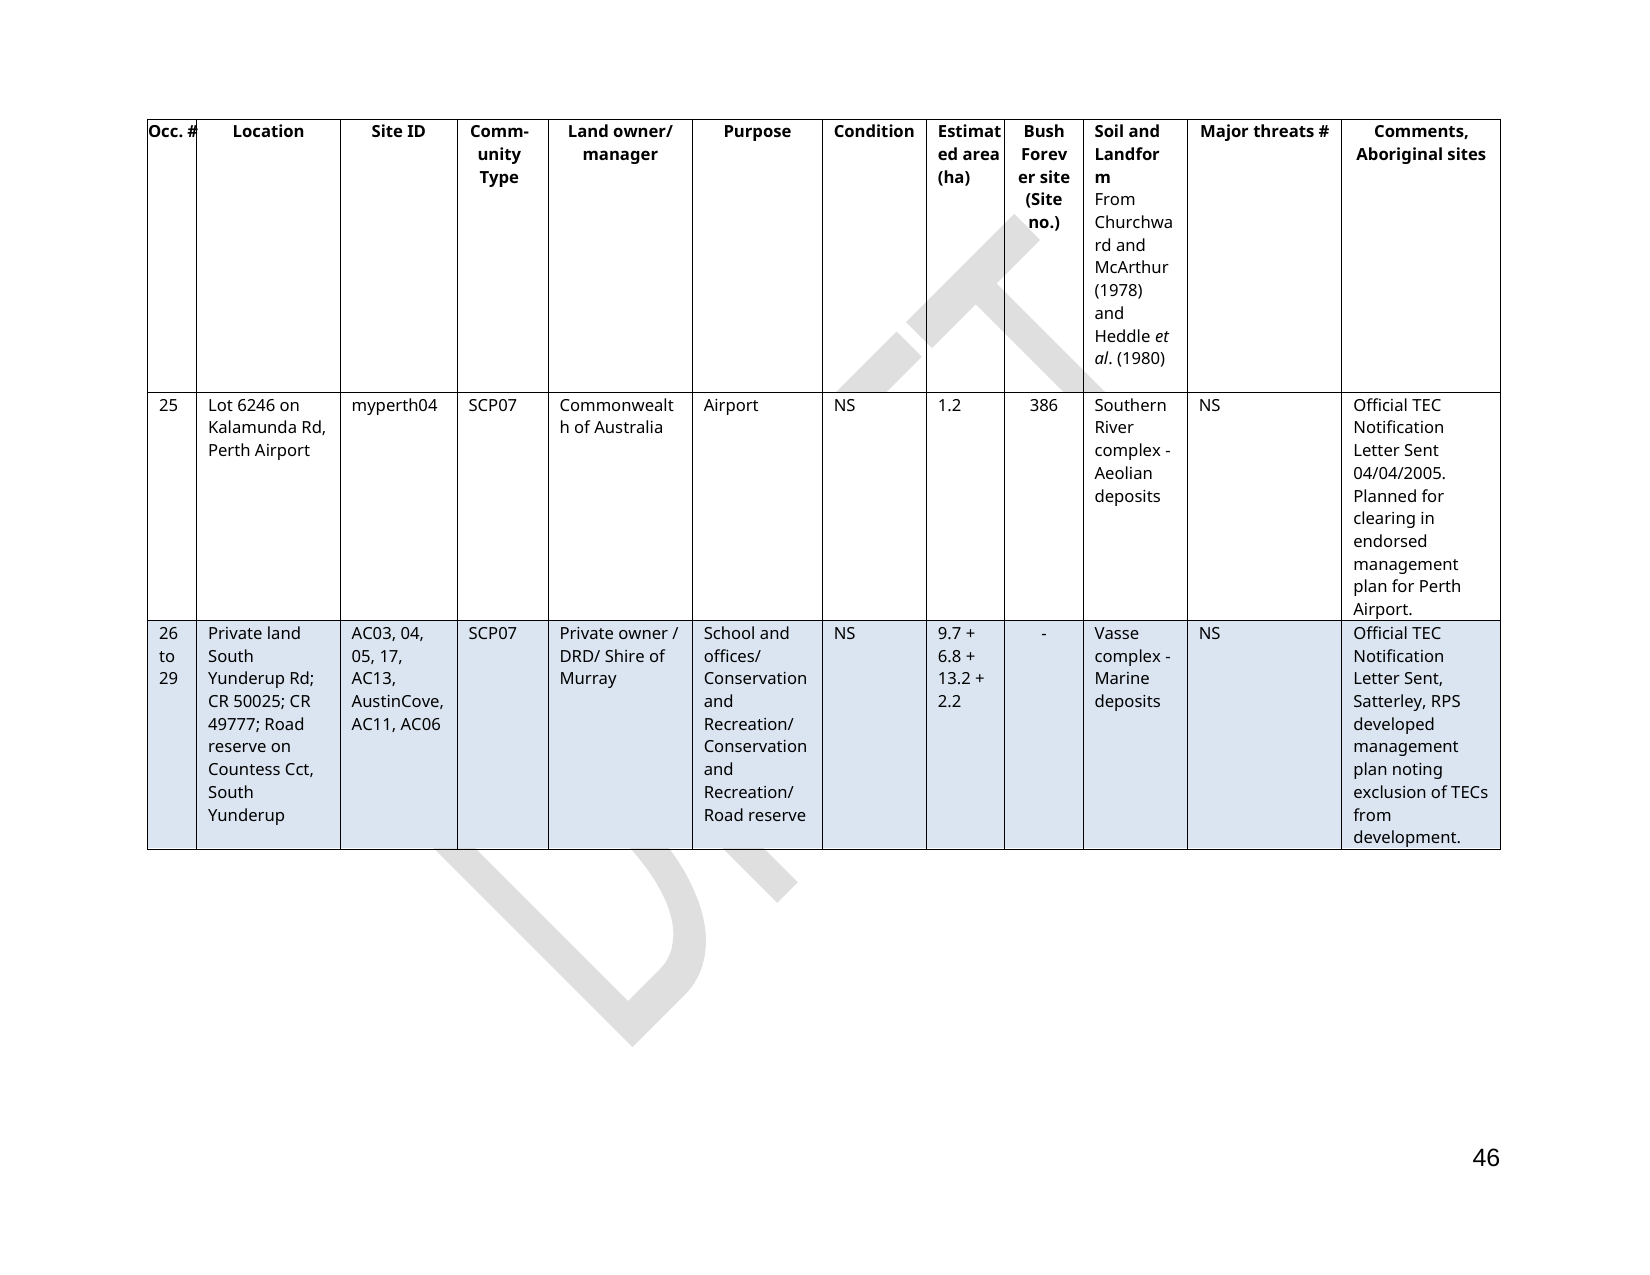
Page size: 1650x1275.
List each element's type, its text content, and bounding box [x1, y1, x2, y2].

table_cell Southern River complex - Aeolian deposits [1084, 393, 1187, 620]
table_cell Commonwealth of Australia [549, 393, 692, 620]
table_cell Private land South Yunderup Rd; CR 50025; CR 49777; Road reserve on Countess Cct, South Yunderup [197, 621, 340, 848]
table_cell School and offices/ Conservation and Recreation/ Conservation and Recreation/ Road reserve [693, 621, 822, 848]
table_cell SCP07 [458, 393, 548, 620]
table_cell Private owner / DRD/ Shire of Murray [549, 621, 692, 848]
table_cell Official TEC Notification Letter Sent 04/04/2005. Planned for clearing in endorsed management plan for Perth Airport. [1342, 393, 1500, 620]
table_cell 9.7 + 6.8 + 13.2 + 2.2 [927, 621, 1004, 848]
table_header Major threats # [1188, 120, 1341, 392]
table_cell 1.2 [927, 393, 1004, 620]
table_header Comm-unity Type [458, 120, 548, 392]
table_header Bush Forever site (Site no.) [1005, 120, 1083, 392]
table_cell NS [823, 621, 926, 848]
table_cell - [1005, 621, 1083, 848]
table_cell NS [1188, 621, 1341, 848]
table_header Purpose [693, 120, 822, 392]
table_cell 25 [148, 393, 196, 620]
table_cell Airport [693, 393, 822, 620]
table_cell NS [823, 393, 926, 620]
table_cell SCP07 [458, 621, 548, 848]
table_header Soil and Landform From Churchward and McArthur (1978) and Heddle et al. (1980) [1084, 120, 1187, 392]
table_header Land owner/ manager [549, 120, 692, 392]
table_cell 26 to 29 [148, 621, 196, 848]
table_cell Lot 6246 on Kalamunda Rd, Perth Airport [197, 393, 340, 620]
table_cell myperth04 [341, 393, 457, 620]
table_cell Official TEC Notification Letter Sent, Satterley, RPS developed management plan noting exclusion of TECs from development. [1342, 621, 1500, 848]
table_header Comments, Aboriginal sites [1342, 120, 1500, 392]
table_cell Vasse complex -Marine deposits [1084, 621, 1187, 848]
table_header Estimated area (ha) [927, 120, 1004, 392]
table_cell AC03, 04, 05, 17, AC13, AustinCove, AC11, AC06 [341, 621, 457, 848]
table_header Location [197, 120, 340, 392]
table_cell 386 [1005, 393, 1083, 620]
table_header Site ID [341, 120, 457, 392]
table_header Occ. # [148, 120, 196, 392]
table_header Condition [823, 120, 926, 392]
table_cell NS [1188, 393, 1341, 620]
